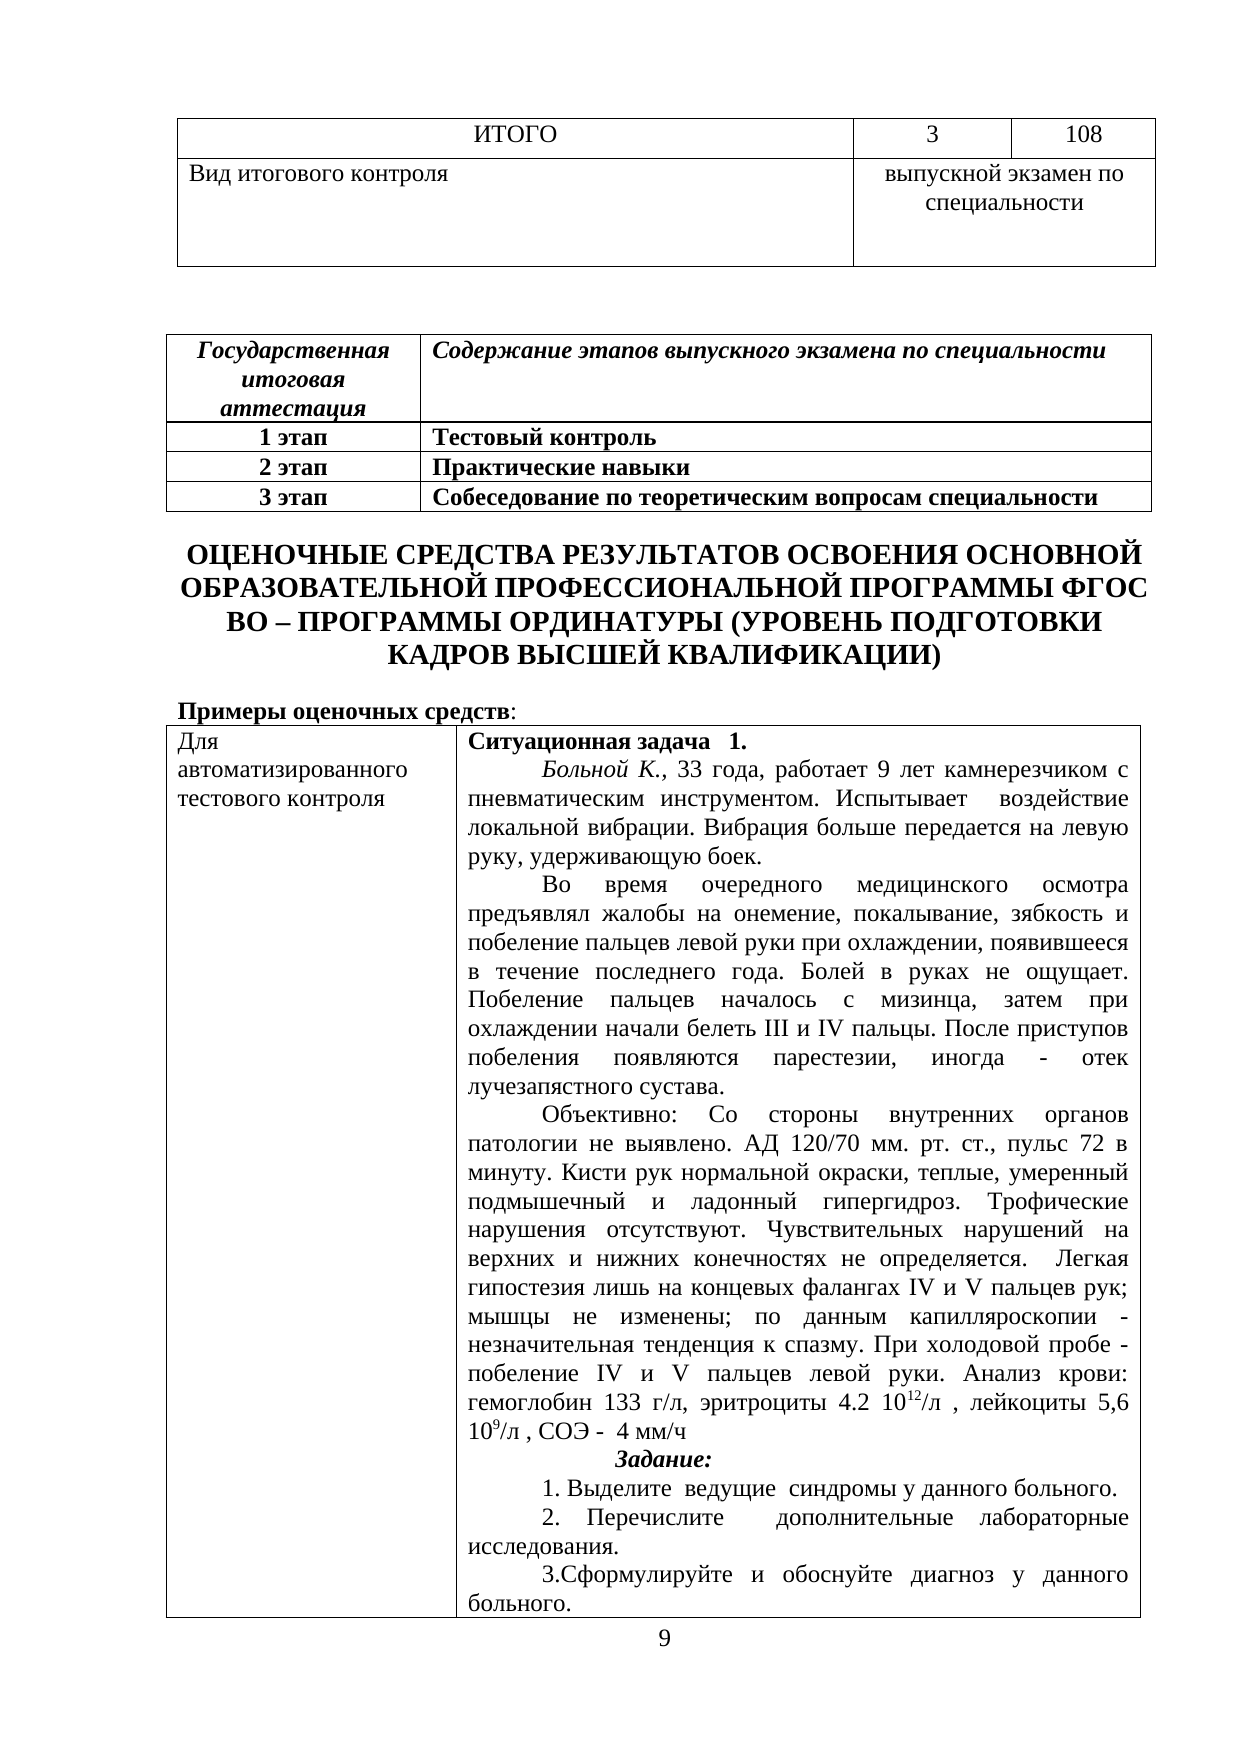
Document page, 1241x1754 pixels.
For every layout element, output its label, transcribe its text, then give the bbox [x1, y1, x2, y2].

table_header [167, 726, 456, 1617]
table_cell Тестовый контроль [421, 423, 1151, 451]
table_cell 3 этап [167, 482, 420, 511]
table_cell выпускной экзамен по специальности [854, 159, 1155, 266]
table_cell Собеседование по теоретическим вопросам специальности [421, 482, 1151, 511]
table_header Содержание этапов выпускного экзамена по специальности [421, 335, 1151, 421]
table_header Государственная итоговая аттестация [167, 335, 420, 421]
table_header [457, 726, 1140, 1617]
table_cell Практические навыки [421, 452, 1151, 481]
table_cell 2 этап [167, 452, 420, 481]
text ОЦЕНОЧНЫЕ СРЕДСТВА РЕЗУЛЬТАТОВ ОСВОЕНИЯ ОСНОВНОЙ ОБРАЗОВАТЕЛЬНОЙ ПРОФЕССИОНАЛЬНОЙ ПРОГРАММЫ ФГОС ВО – ПРОГРАММЫ ОРДИНАТУРЫ (УРОВЕНЬ ПОДГОТОВКИ КАДРОВ ВЫСШЕЙ КВАЛИФИКАЦИИ) [177, 537, 1152, 671]
table_cell Вид итогового контроля [178, 159, 853, 266]
text Примеры оценочных средств: [177, 696, 1152, 725]
table_cell 108 [1012, 119, 1155, 157]
table_cell 1 этап [167, 423, 420, 451]
table_cell ИТОГО [178, 119, 853, 157]
table_cell 3 [854, 119, 1011, 157]
